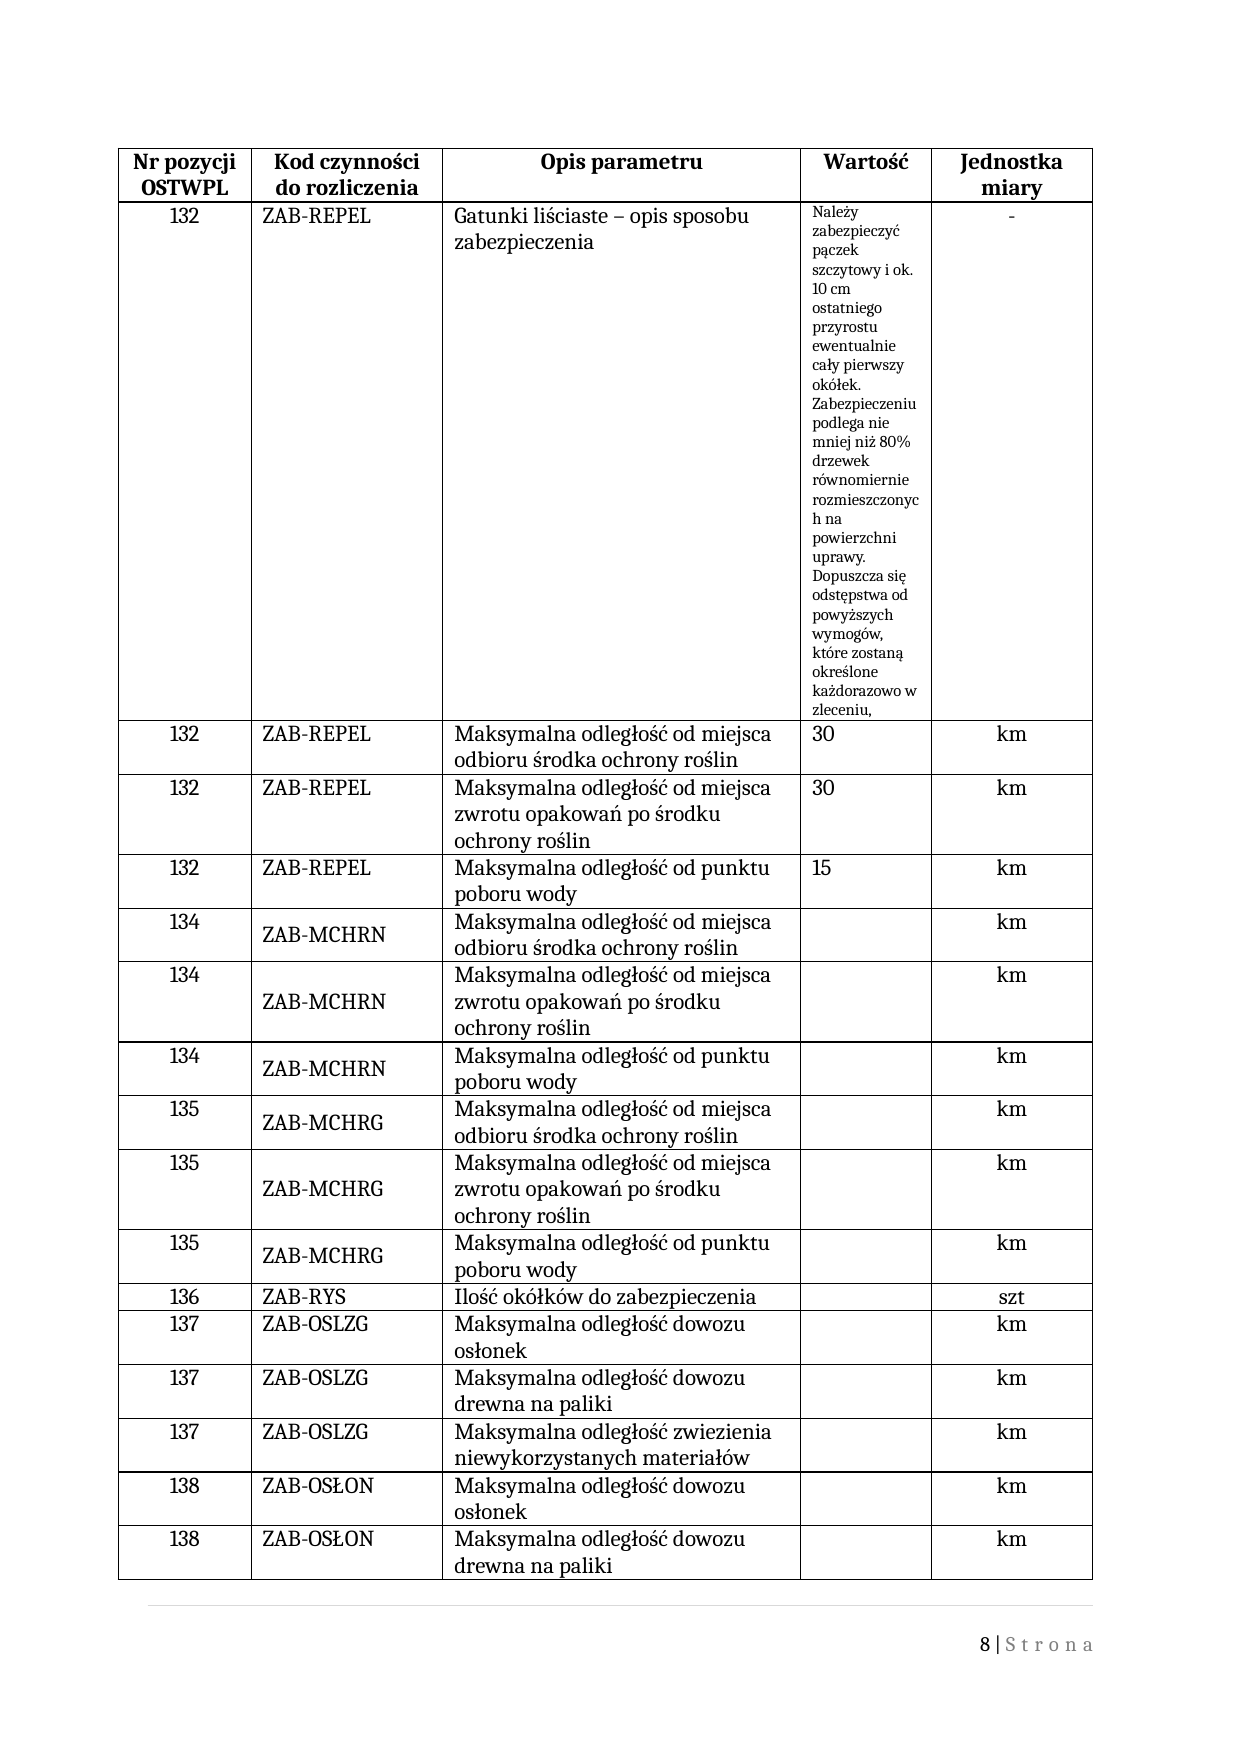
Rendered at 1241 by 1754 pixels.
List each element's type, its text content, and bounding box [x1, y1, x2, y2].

table_cell [801, 1419, 931, 1471]
table_cell 15 [801, 855, 931, 907]
table_cell ZAB-RYS [252, 1284, 442, 1310]
table_cell ZAB-REPEL [252, 721, 442, 774]
table_cell 132 [119, 775, 251, 854]
table_cell [801, 1150, 931, 1229]
table_cell 30 [801, 721, 931, 774]
table_cell 30 [801, 775, 931, 854]
table_header Kod czynności do rozliczenia [252, 149, 442, 201]
table_cell Należy zabezpieczyć pączek szczytowy i ok. 10 cm ostatniego przyrostu ewentualnie cały pierwszy okółek. Zabezpieczeniu podlega nie mniej niż 80% drzewek równomiernie rozmieszczonych na powierzchni uprawy. Dopuszcza się odstępstwa od powyższych wymogów, które zostaną określone każdorazowo w zleceniu, [801, 203, 931, 720]
table_cell km [932, 1473, 1092, 1525]
table_cell [801, 1473, 931, 1525]
table_cell 135 [119, 1096, 251, 1149]
table_cell km [932, 1526, 1092, 1579]
table_cell [801, 1365, 931, 1418]
table_cell 138 [119, 1526, 251, 1579]
table_cell ZAB-REPEL [252, 775, 442, 854]
table_cell Maksymalna odległość od punktu poboru wody [443, 1230, 800, 1283]
table_cell [801, 1526, 931, 1579]
table_cell [801, 1096, 931, 1149]
table_cell 137 [119, 1419, 251, 1471]
table_cell ZAB-MCHRN [252, 909, 442, 961]
table_cell ZAB-OSLZG [252, 1365, 442, 1418]
table_cell 134 [119, 909, 251, 961]
table_cell ZAB-MCHRG [252, 1230, 442, 1283]
table_cell km [932, 775, 1092, 854]
table_cell ZAB-MCHRG [252, 1150, 442, 1229]
table_cell km [932, 1096, 1092, 1149]
table_cell 136 [119, 1284, 251, 1310]
table_header Jednostka miary [932, 149, 1092, 201]
table_cell 138 [119, 1473, 251, 1525]
table_cell Maksymalna odległość od punktu poboru wody [443, 855, 800, 907]
table_cell km [932, 1150, 1092, 1229]
table_cell Maksymalna odległość od miejsca zwrotu opakowań po środku ochrony roślin [443, 1150, 800, 1229]
table_cell 132 [119, 721, 251, 774]
table_cell Gatunki liściaste – opis sposobu zabezpieczenia [443, 203, 800, 720]
table_cell [801, 962, 931, 1041]
table_cell Maksymalna odległość od miejsca zwrotu opakowań po środku ochrony roślin [443, 962, 800, 1041]
table_cell ZAB-MCHRG [252, 1096, 442, 1149]
table_cell Maksymalna odległość dowozu drewna na paliki [443, 1365, 800, 1418]
table_cell ZAB-REPEL [252, 203, 442, 720]
table_cell km [932, 1043, 1092, 1095]
table_cell Maksymalna odległość dowozu osłonek [443, 1473, 800, 1525]
table_cell ZAB-MCHRN [252, 1043, 442, 1095]
table_cell [801, 1043, 931, 1095]
table_cell [801, 1311, 931, 1364]
table_cell 137 [119, 1365, 251, 1418]
table_cell Maksymalna odległość od miejsca zwrotu opakowań po środku ochrony roślin [443, 775, 800, 854]
table_cell km [932, 1311, 1092, 1364]
table_cell 137 [119, 1311, 251, 1364]
table_cell km [932, 855, 1092, 907]
table_header Nr pozycji OSTWPL [119, 149, 251, 201]
table_cell [801, 909, 931, 961]
table_cell km [932, 962, 1092, 1041]
table_cell 132 [119, 855, 251, 907]
table_cell [801, 1284, 931, 1310]
table_cell 135 [119, 1150, 251, 1229]
table_cell ZAB-OSLZG [252, 1419, 442, 1471]
table_cell Maksymalna odległość od miejsca odbioru środka ochrony roślin [443, 721, 800, 774]
table_cell 134 [119, 962, 251, 1041]
table_cell - [932, 203, 1092, 720]
table_header Wartość [801, 149, 931, 201]
table_cell ZAB-OSŁON [252, 1526, 442, 1579]
table_cell ZAB-OSLZG [252, 1311, 442, 1364]
table_cell Maksymalna odległość dowozu drewna na paliki [443, 1526, 800, 1579]
table_cell ZAB-OSŁON [252, 1473, 442, 1525]
table_cell Maksymalna odległość od miejsca odbioru środka ochrony roślin [443, 1096, 800, 1149]
table_cell Maksymalna odległość od miejsca odbioru środka ochrony roślin [443, 909, 800, 961]
table_cell 135 [119, 1230, 251, 1283]
table_cell ZAB-MCHRN [252, 962, 442, 1041]
table_cell szt [932, 1284, 1092, 1310]
table_cell km [932, 909, 1092, 961]
table_cell km [932, 1365, 1092, 1418]
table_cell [443, 1419, 800, 1471]
table_cell km [932, 1230, 1092, 1283]
table_header Opis parametru [443, 149, 800, 201]
table_cell ZAB-REPEL [252, 855, 442, 907]
table_cell Maksymalna odległość dowozu osłonek [443, 1311, 800, 1364]
table_cell Maksymalna odległość od punktu poboru wody [443, 1043, 800, 1095]
table_cell [801, 1230, 931, 1283]
table_cell 134 [119, 1043, 251, 1095]
table_cell km [932, 1419, 1092, 1471]
table_cell km [932, 721, 1092, 774]
table_cell 132 [119, 203, 251, 720]
table_cell Ilość okółków do zabezpieczenia [443, 1284, 800, 1310]
